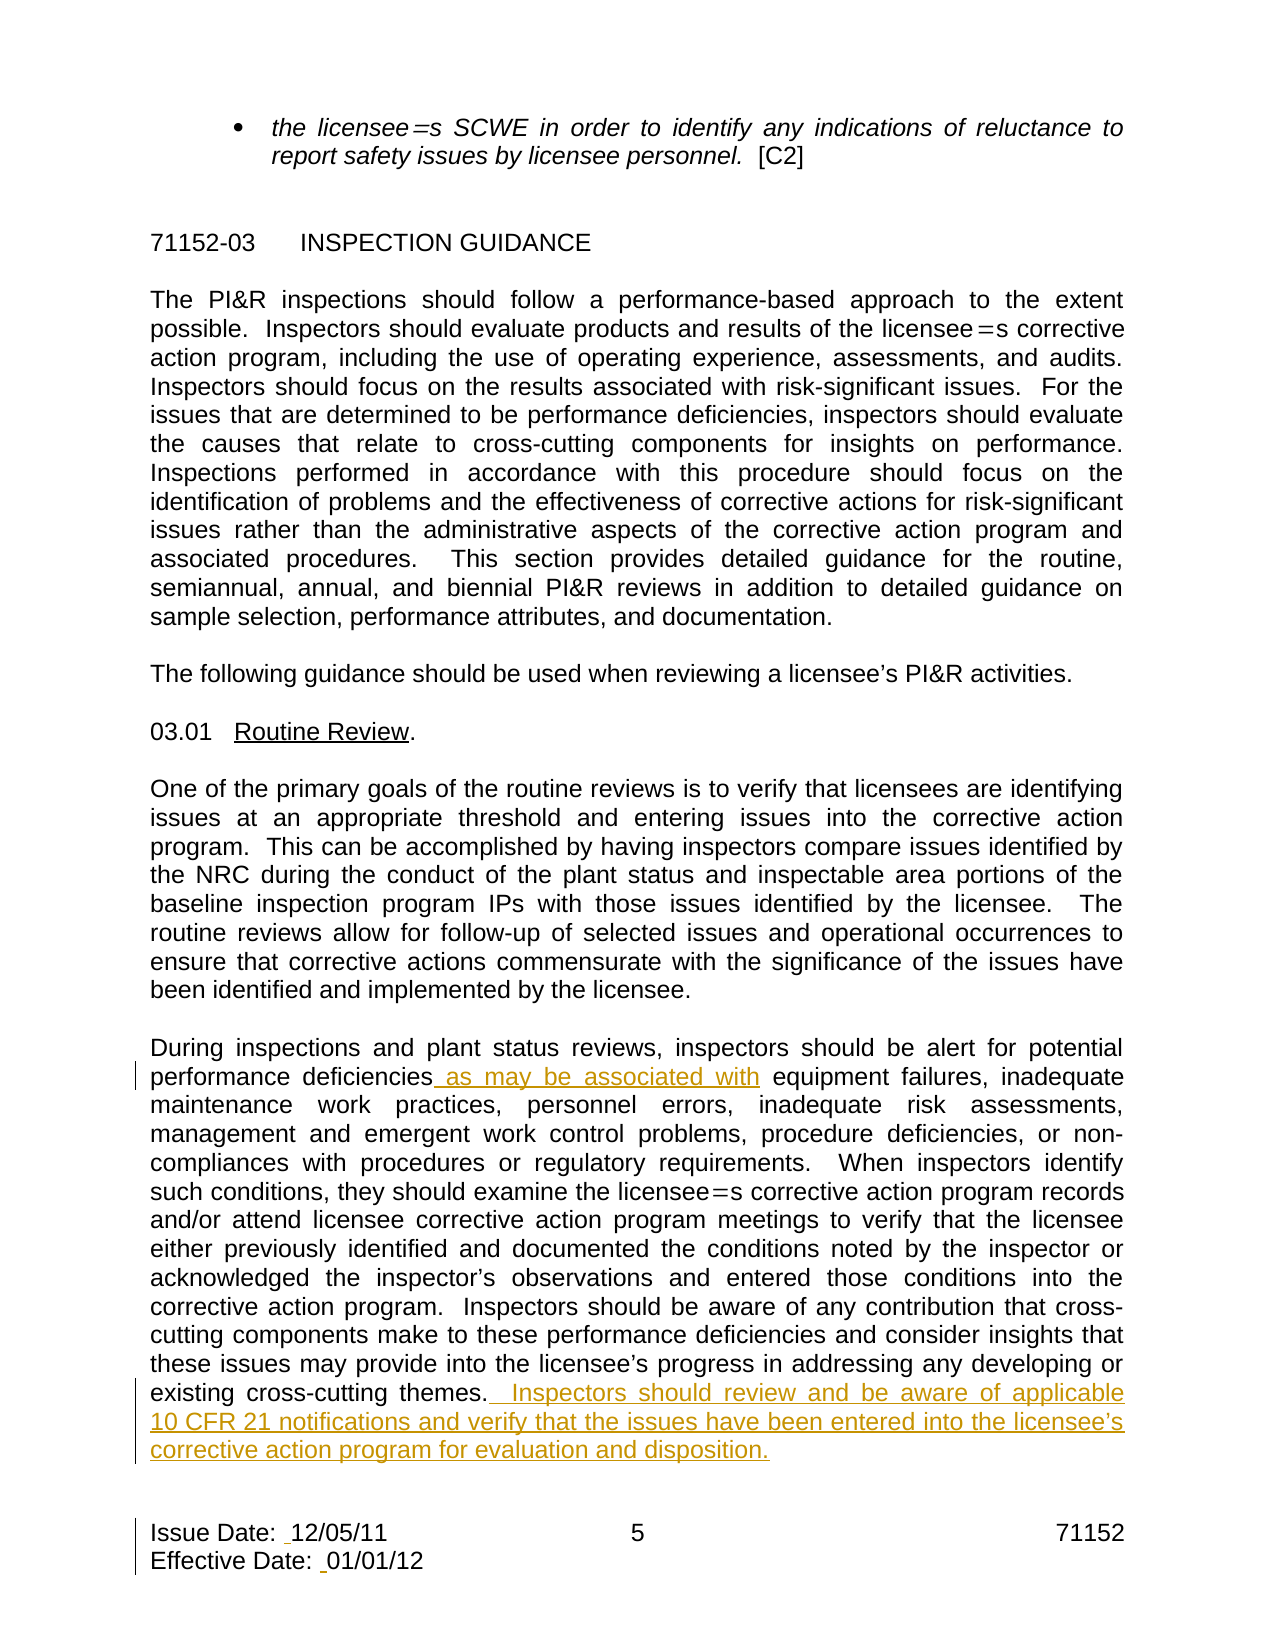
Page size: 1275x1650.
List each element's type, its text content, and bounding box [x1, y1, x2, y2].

text 03.01 Routine Review. [150, 716, 1125, 745]
text The PI&R inspections should follow a performance-based approach to the extent possible. Inspectors should evaluate products and results of the licensees corrective action program, including the use of operating experience, assessments, and audits. Inspectors should focus on the results associated with risk-significant issues. For the issues that are determined to be performance deficiencies, inspectors should evaluate the causes that relate to cross-cutting components for insights on performance. Inspections performed in accordance with this procedure should focus on the identification of problems and the effectiveness of corrective actions for risk-significant issues rather than the administrative aspects of the corrective action program and associated procedures. This section provides detailed guidance for the routine, semiannual, annual, and biennial PI&R reviews in addition to detailed guidance on sample selection, performance attributes, and documentation. [150, 285, 1125, 630]
text During inspections and plant status reviews, inspectors should be alert for potential performance deficiencies equipment failures, inadequate maintenance work practices, personnel errors, inadequate risk assessments, management and emergent work control problems, procedure deficiencies, or non-compliances with procedures or regulatory requirements. When inspectors identify such conditions, they should examine the licensees corrective action program records and/or attend licensee corrective action program meetings to verify that the licensee either previously identified and documented the conditions noted by the inspector or acknowledged the inspector’s observations and entered those conditions into the corrective action program. Inspectors should be aware of any contribution that cross-cutting components make to these performance deficiencies and consider insights that these issues may provide into the licensee’s progress in addressing any developing or existing cross-cutting themes. [150, 1033, 1125, 1431]
list the licensees SCWE in order to identify any indications of reluctance to report safety issues by licensee personnel. [C2] [234, 112, 1125, 170]
text One of the primary goals of the routine reviews is to verify that licensees are identifying issues at an appropriate threshold and entering issues into the corrective action program. This can be accomplished by having inspectors compare issues identified by the NRC during the conduct of the plant status and inspectable area portions of the baseline inspection program IPs with those issues identified by the licensee. The routine reviews allow for follow-up of selected issues and operational occurrences to ensure that corrective actions commensurate with the significance of the issues have been identified and implemented by the licensee. [150, 774, 1125, 1004]
text 71152-03 INSPECTION GUIDANCE [150, 228, 1125, 256]
text The following guidance should be used when reviewing a licensee’s PI&R activities. [150, 659, 1125, 688]
